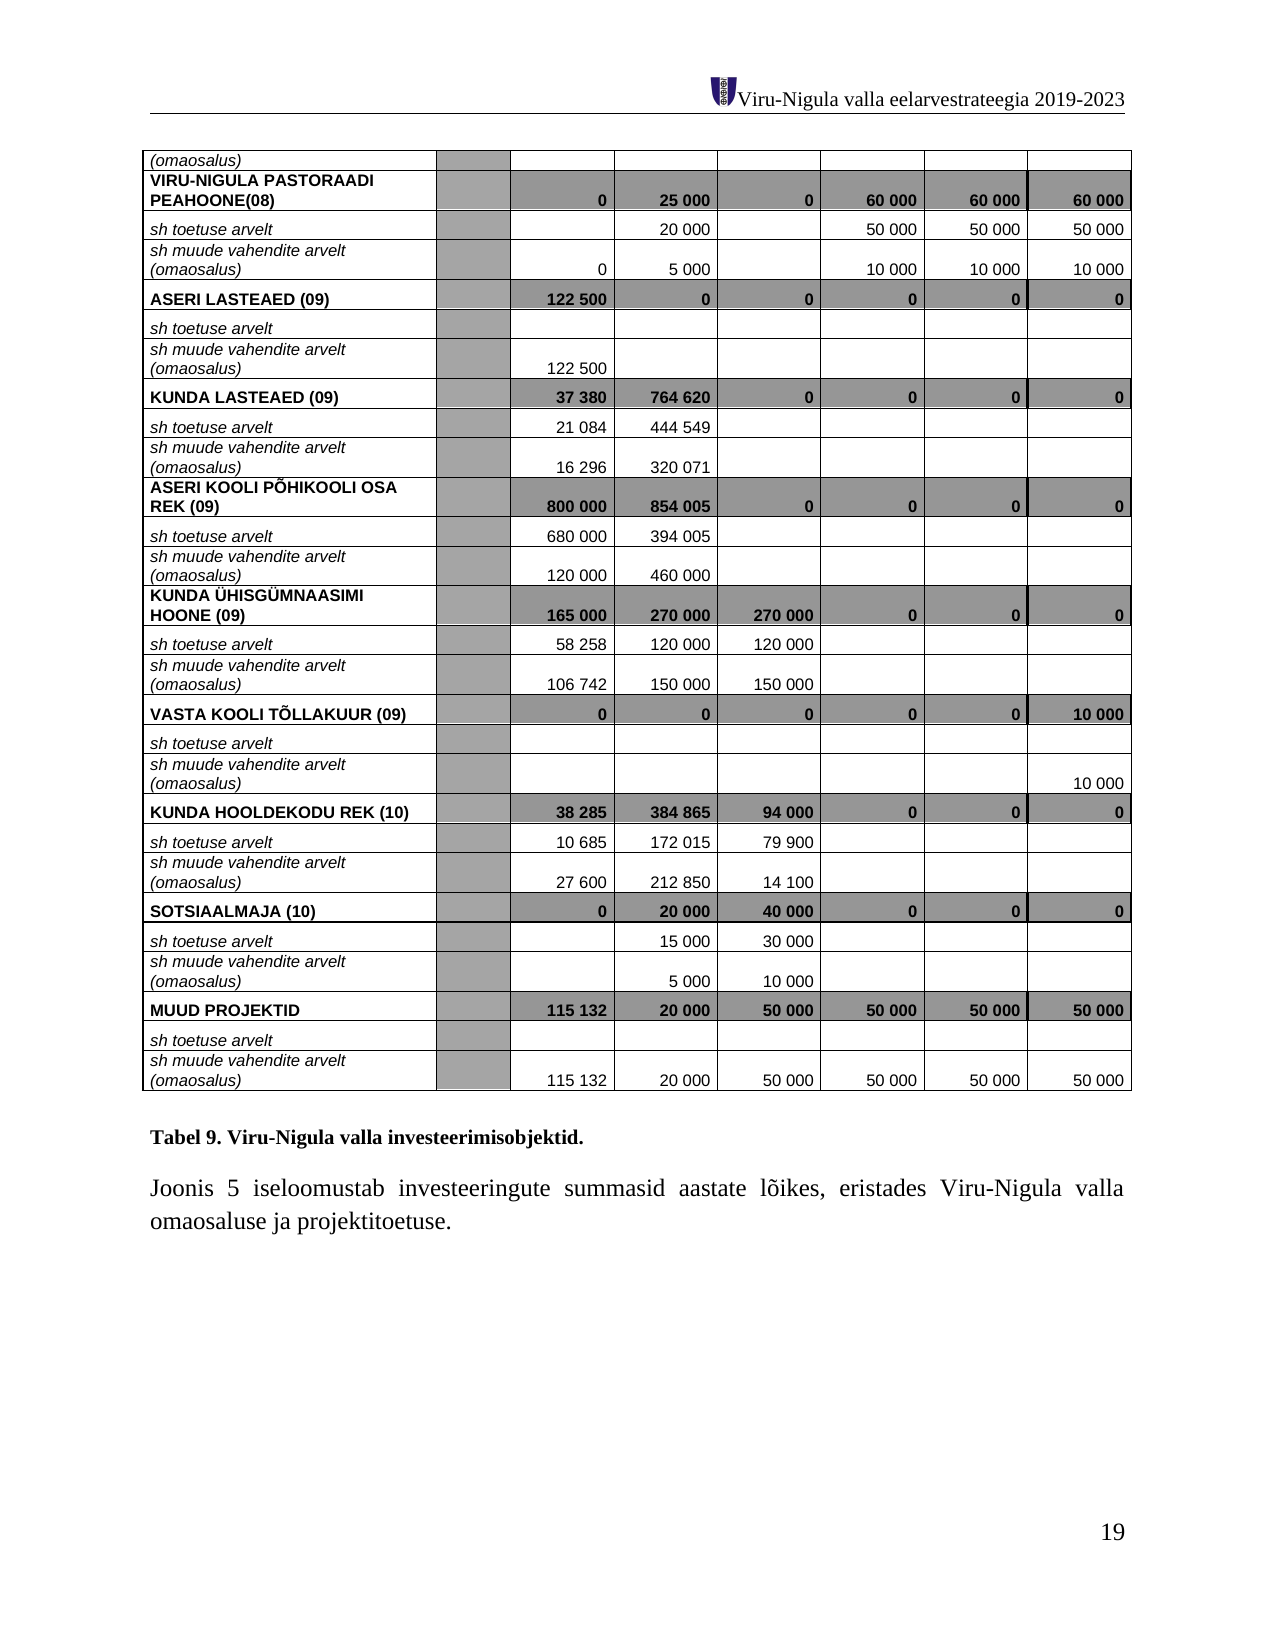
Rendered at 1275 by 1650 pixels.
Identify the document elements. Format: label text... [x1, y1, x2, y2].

table_cell MUUD PROJEKTID [144, 992, 436, 1020]
table_cell 58 258 [511, 626, 614, 654]
table_cell 120 000 [718, 626, 820, 654]
table_cell [1028, 547, 1131, 585]
table_cell 212 850 [615, 853, 717, 892]
table_cell 0 [1029, 379, 1130, 407]
table_cell 0 [925, 794, 1026, 822]
table_cell sh toetuse arvelt [144, 626, 436, 654]
table_cell [718, 754, 820, 793]
table_cell 115 132 [511, 992, 614, 1020]
table_cell [437, 853, 510, 892]
table_cell [821, 655, 924, 694]
table_cell [615, 1021, 717, 1050]
table_cell [925, 754, 1027, 793]
table_cell 764 620 [615, 379, 717, 407]
table_cell 0 [1029, 794, 1130, 822]
table_cell 0 [718, 171, 820, 209]
table_cell 0 [821, 893, 924, 921]
table_cell [925, 517, 1027, 546]
table_cell KUNDA LASTEAED (09) [144, 379, 436, 407]
table_cell [925, 626, 1027, 654]
table_cell 50 000 [821, 1051, 924, 1089]
table_cell [1028, 438, 1131, 477]
table_cell [437, 626, 510, 654]
table_cell 38 285 [511, 794, 614, 822]
table_cell [1028, 339, 1131, 378]
table_cell 394 005 [615, 517, 717, 546]
table_cell [1028, 725, 1131, 753]
table_cell 20 000 [615, 992, 717, 1020]
table_cell 122 500 [511, 280, 614, 308]
table_cell [925, 339, 1027, 378]
table_cell 10 685 [511, 824, 614, 852]
table_cell [437, 409, 510, 437]
table_cell [718, 438, 820, 477]
table_cell [615, 339, 717, 378]
table_cell 122 500 [511, 339, 614, 378]
table_cell [437, 655, 510, 694]
table_cell 20 000 [615, 1051, 717, 1089]
table_cell 79 900 [718, 824, 820, 852]
table_cell [925, 310, 1027, 338]
table_cell [925, 547, 1027, 585]
table_cell 460 000 [615, 547, 717, 585]
table_cell 50 000 [1028, 211, 1131, 239]
table_cell [821, 923, 924, 951]
table_cell 94 000 [718, 794, 820, 822]
table_cell 115 132 [511, 1051, 614, 1089]
table_cell 0 [511, 893, 614, 921]
table_cell 120 000 [615, 626, 717, 654]
table_cell [821, 754, 924, 793]
table_cell 150 000 [718, 655, 820, 694]
table_cell [821, 952, 924, 991]
table_cell [437, 151, 510, 170]
table_cell 10 000 [925, 240, 1027, 279]
table_cell 50 000 [821, 992, 924, 1020]
table_cell [718, 725, 820, 753]
table_cell [821, 824, 924, 852]
table_cell [437, 794, 510, 822]
table_cell 16 296 [511, 438, 614, 477]
table_cell [437, 438, 510, 477]
table_cell [1028, 853, 1131, 892]
table_cell [925, 824, 1027, 852]
table_cell [1028, 1021, 1131, 1050]
table_cell sh muude vahendite arvelt (omaosalus) [144, 655, 436, 694]
table_cell [615, 725, 717, 753]
table_cell [615, 754, 717, 793]
table_cell sh toetuse arvelt [144, 517, 436, 546]
table_cell 0 [925, 695, 1026, 723]
table_cell 30 000 [718, 923, 820, 951]
table_cell 270 000 [718, 586, 820, 624]
table_cell 37 380 [511, 379, 614, 407]
table_cell [511, 754, 614, 793]
table_cell 50 000 [925, 211, 1027, 239]
table_cell 0 [718, 695, 820, 723]
table_cell [437, 952, 510, 991]
table_cell [1028, 626, 1131, 654]
table_cell 120 000 [511, 547, 614, 585]
table_cell [925, 1021, 1027, 1050]
table_cell sh muude vahendite arvelt (omaosalus) [144, 339, 436, 378]
table_cell [718, 517, 820, 546]
table_cell 60 000 [1029, 171, 1130, 209]
table_cell 0 [925, 893, 1026, 921]
table_cell 50 000 [925, 992, 1026, 1020]
table_cell [437, 310, 510, 338]
table_cell 15 000 [615, 923, 717, 951]
table_cell 14 100 [718, 853, 820, 892]
table_cell sh toetuse arvelt [144, 310, 436, 338]
table_cell 320 071 [615, 438, 717, 477]
table_cell 20 000 [615, 893, 717, 921]
picture [710, 75, 737, 107]
table_cell [821, 151, 924, 170]
table_cell [718, 339, 820, 378]
table_cell sh muude vahendite arvelt (omaosalus) [144, 754, 436, 793]
table_cell [718, 240, 820, 279]
table_cell [437, 517, 510, 546]
table_cell sh toetuse arvelt [144, 1021, 436, 1050]
table_cell [718, 310, 820, 338]
table_cell 0 [615, 695, 717, 723]
table_cell 50 000 [718, 992, 820, 1020]
table_cell VIRU-NIGULA PASTORAADI PEAHOONE(08) [144, 171, 436, 209]
table_cell [1028, 952, 1131, 991]
table_cell [925, 438, 1027, 477]
table_cell 0 [1029, 478, 1130, 516]
table_cell 20 000 [615, 211, 717, 239]
table_cell [615, 151, 717, 170]
table_cell [511, 725, 614, 753]
table_cell 165 000 [511, 586, 614, 624]
table_cell ASERI KOOLI PÕHIKOOLI OSA REK (09) [144, 478, 436, 516]
table_cell 40 000 [718, 893, 820, 921]
table_cell [437, 339, 510, 378]
table_cell 10 000 [1029, 695, 1130, 723]
table_cell 800 000 [511, 478, 614, 516]
table_cell 270 000 [615, 586, 717, 624]
table_cell [718, 547, 820, 585]
table_cell 0 [718, 478, 820, 516]
table_cell [437, 1051, 510, 1089]
table_cell [1028, 517, 1131, 546]
table_cell 384 865 [615, 794, 717, 822]
table_cell 5 000 [615, 952, 717, 991]
table_cell 854 005 [615, 478, 717, 516]
table_cell KUNDA HOOLDEKODU REK (10) [144, 794, 436, 822]
table_cell [437, 725, 510, 753]
table_cell [925, 151, 1027, 170]
table_cell 0 [821, 794, 924, 822]
table_cell [821, 438, 924, 477]
text Tabel 9. Viru-Nigula valla investeerimisobjektid. [150, 1125, 1125, 1149]
table_cell VASTA KOOLI TÕLLAKUUR (09) [144, 695, 436, 723]
table_cell [821, 409, 924, 437]
table_cell [925, 655, 1027, 694]
table_cell [821, 339, 924, 378]
table_cell [1028, 409, 1131, 437]
table_cell [437, 754, 510, 793]
table_cell 0 [718, 379, 820, 407]
table_cell 5 000 [615, 240, 717, 279]
table_cell sh muude vahendite arvelt (omaosalus) [144, 853, 436, 892]
table_cell [437, 171, 510, 209]
table_cell [718, 211, 820, 239]
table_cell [144, 151, 436, 170]
table_cell 444 549 [615, 409, 717, 437]
table_cell 50 000 [718, 1051, 820, 1089]
table_cell 0 [1029, 893, 1130, 921]
table_cell 21 084 [511, 409, 614, 437]
table_cell [437, 478, 510, 516]
table_cell sh toetuse arvelt [144, 824, 436, 852]
table_cell 0 [925, 280, 1026, 308]
table_cell SOTSIAALMAJA (10) [144, 893, 436, 921]
table_cell 10 000 [1028, 240, 1131, 279]
table_cell 50 000 [1029, 992, 1130, 1020]
table_cell [437, 824, 510, 852]
table_cell [1028, 923, 1131, 951]
table_cell [718, 1021, 820, 1050]
table_cell 106 742 [511, 655, 614, 694]
table_cell [511, 923, 614, 951]
table_cell [925, 923, 1027, 951]
table_cell [1028, 824, 1131, 852]
table_cell [821, 725, 924, 753]
table_cell sh muude vahendite arvelt (omaosalus) [144, 438, 436, 477]
table_cell 9 700 [511, 151, 614, 170]
table_cell [718, 409, 820, 437]
table_cell 50 000 [925, 1051, 1027, 1089]
table_cell 50 000 [1028, 1051, 1131, 1089]
table_cell [821, 1021, 924, 1050]
table_cell sh toetuse arvelt [144, 409, 436, 437]
table_cell 0 [821, 478, 924, 516]
table_cell 0 [821, 280, 924, 308]
table_cell [511, 1021, 614, 1050]
table_cell 0 [511, 240, 614, 279]
table_cell [437, 923, 510, 951]
table_cell KUNDA ÜHISGÜMNAASIMI HOONE (09) [144, 586, 436, 624]
table_cell [437, 1021, 510, 1050]
table_cell 50 000 [821, 211, 924, 239]
table_cell [718, 151, 820, 170]
table_cell 0 [925, 379, 1026, 407]
table_cell [1028, 655, 1131, 694]
table_cell [925, 853, 1027, 892]
table_cell [1028, 151, 1131, 170]
table_cell [615, 310, 717, 338]
table_cell sh muude vahendite arvelt (omaosalus) [144, 547, 436, 585]
table_cell [925, 725, 1027, 753]
table_cell 0 [615, 280, 717, 308]
table_cell sh toetuse arvelt [144, 211, 436, 239]
table_cell [437, 211, 510, 239]
table_cell 0 [511, 171, 614, 209]
table_cell [821, 547, 924, 585]
table_cell 0 [821, 379, 924, 407]
table_cell [821, 310, 924, 338]
table_cell [437, 547, 510, 585]
table_cell [437, 695, 510, 723]
table_cell 60 000 [821, 171, 924, 209]
table_cell [511, 211, 614, 239]
table_cell 680 000 [511, 517, 614, 546]
table_cell 0 [925, 478, 1026, 516]
table_cell [437, 893, 510, 921]
table_cell [821, 626, 924, 654]
table_cell sh muude vahendite arvelt (omaosalus) [144, 240, 436, 279]
text Joonis 5 iseloomustab investeeringute summasid aastate lõikes, eristades Viru-Nigula valla omaosaluse ja projektitoetuse. [150, 1173, 1125, 1234]
table_cell sh toetuse arvelt [144, 725, 436, 753]
table_cell 0 [821, 586, 924, 624]
table_cell 0 [821, 695, 924, 723]
table_cell 150 000 [615, 655, 717, 694]
table_cell sh muude vahendite arvelt (omaosalus) [144, 952, 436, 991]
table_cell [821, 517, 924, 546]
table_cell 0 [511, 695, 614, 723]
table_cell [1028, 310, 1131, 338]
table_cell 27 600 [511, 853, 614, 892]
table_cell [437, 280, 510, 308]
table_cell 25 000 [615, 171, 717, 209]
table_cell 0 [1029, 586, 1130, 624]
table_cell [925, 952, 1027, 991]
table_cell 0 [1029, 280, 1130, 308]
table_cell 0 [718, 280, 820, 308]
table_cell 10 000 [1028, 754, 1131, 793]
table_cell 60 000 [925, 171, 1026, 209]
table_cell sh muude vahendite arvelt (omaosalus) [144, 1051, 436, 1089]
table_cell [437, 586, 510, 624]
table_cell [821, 853, 924, 892]
table_cell [925, 409, 1027, 437]
table_cell [437, 992, 510, 1020]
table_cell [437, 379, 510, 407]
table_cell 0 [925, 586, 1026, 624]
table_cell [437, 240, 510, 279]
table_cell [511, 310, 614, 338]
table_cell 10 000 [821, 240, 924, 279]
table_cell 172 015 [615, 824, 717, 852]
table_cell [511, 952, 614, 991]
table_cell sh toetuse arvelt [144, 923, 436, 951]
table_cell ASERI LASTEAED (09) [144, 280, 436, 308]
table_cell 10 000 [718, 952, 820, 991]
